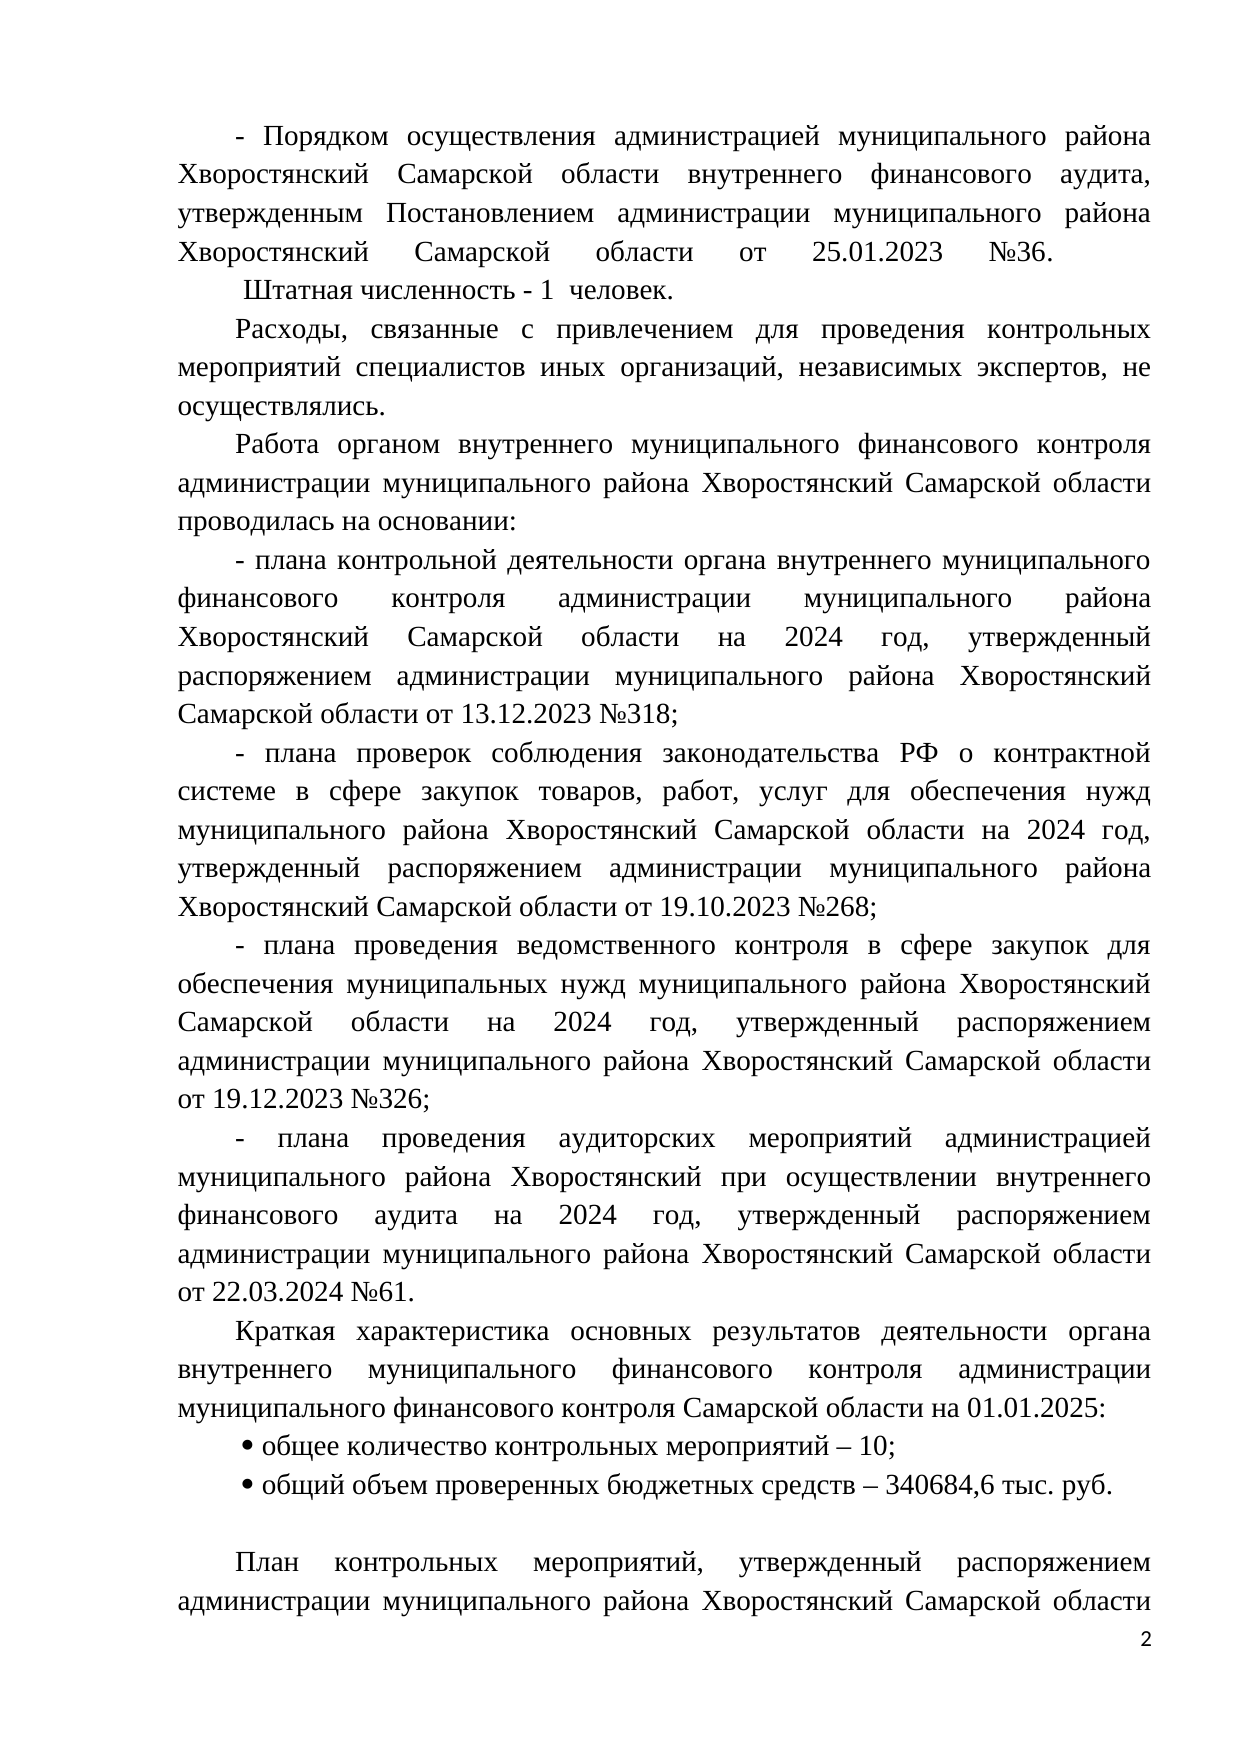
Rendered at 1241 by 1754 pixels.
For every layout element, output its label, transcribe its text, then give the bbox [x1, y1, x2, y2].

text Работа органом внутреннего муниципального финансового контроля администрации муниципального района Хворостянский Самарской области проводилась на основании: [177, 426, 1152, 537]
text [177, 1544, 1152, 1616]
text - плана контрольной деятельности органа внутреннего муниципального финансового контроля администрации муниципального района Хворостянский Самарской области на 2024 год, утвержденный распоряжением администрации муниципального района Хворостянский Самарской области от 13.12.2023 №318; [177, 542, 1152, 730]
text - плана проведения аудиторских мероприятий администрацией муниципального района Хворостянский при осуществлении внутреннего финансового аудита на 2024 год, утвержденный распоряжением администрации муниципального района Хворостянский Самарской области от 22.03.2024 №61. [177, 1120, 1152, 1308]
text - плана проведения ведомственного контроля в сфере закупок для обеспечения муниципальных нужд муниципального района Хворостянский Самарской области на 2024 год, утвержденный распоряжением администрации муниципального района Хворостянский Самарской области от 19.12.2023 №326; [177, 927, 1152, 1115]
text Расходы, связанные с привлечением для проведения контрольных мероприятий специалистов иных организаций, независимых экспертов, не осуществлялись. [177, 311, 1152, 421]
text общее количество контрольных мероприятий – 10; [177, 1428, 1152, 1462]
text Краткая характеристика основных результатов деятельности органа внутреннего муниципального финансового контроля администрации муниципального финансового контроля Самарской области на 01.01.2025: [177, 1313, 1152, 1423]
text - Порядком осуществления администрацией муниципального района Хворостянский Самарской области внутреннего финансового аудита, утвержденным Постановлением администрации муниципального района Хворостянский Самарской области от 25.01.2023 №36. Штатная численность - 1 человек. [177, 118, 1152, 306]
text - плана проверок соблюдения законодательства РФ о контрактной системе в сфере закупок товаров, работ, услуг для обеспечения нужд муниципального района Хворостянский Самарской области на 2024 год, утвержденный распоряжением администрации муниципального района Хворостянский Самарской области от 19.10.2023 №268; [177, 735, 1152, 922]
text общий объем проверенных бюджетных средств – 340684,6 тыс. руб. [177, 1467, 1152, 1501]
